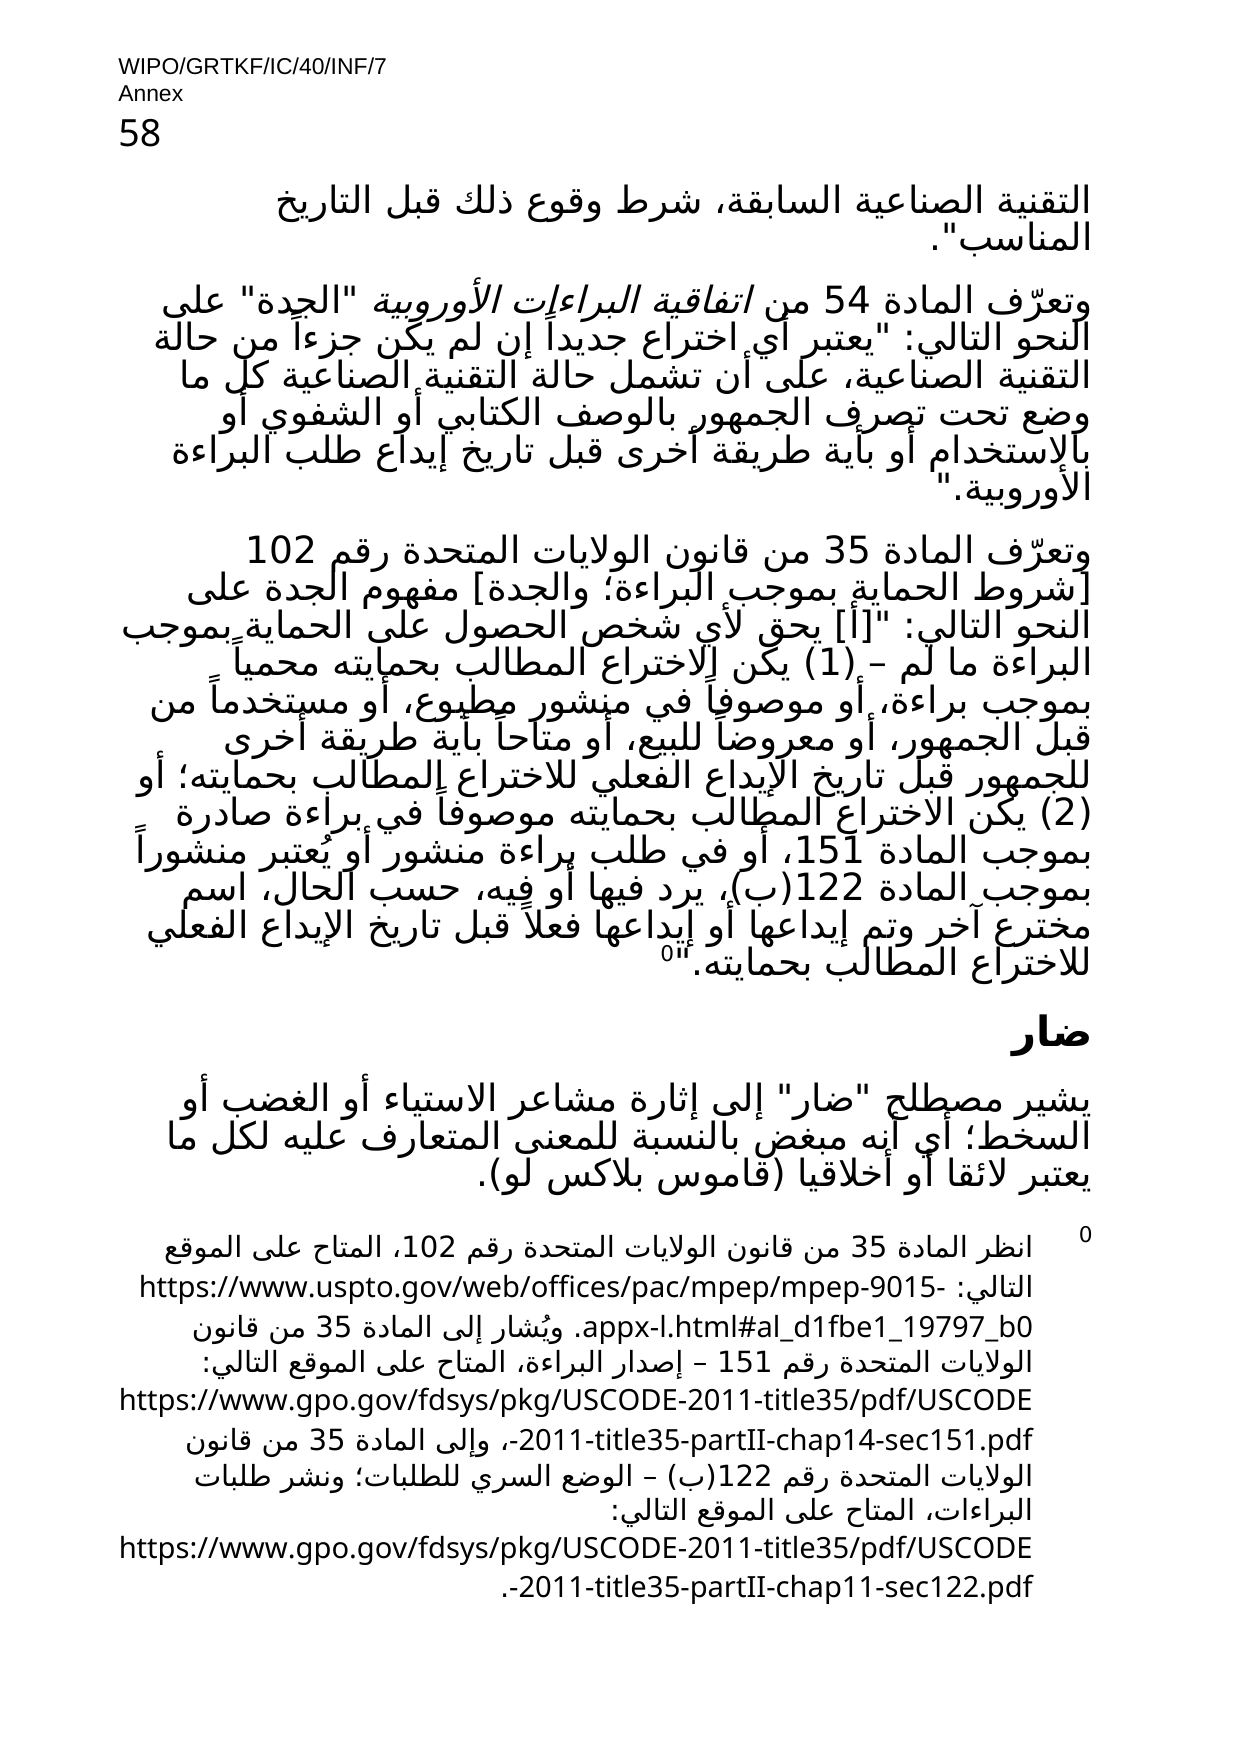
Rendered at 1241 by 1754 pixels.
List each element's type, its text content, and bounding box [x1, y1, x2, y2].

text وتعرّف المادة 33 من معاهدة التعاون بشأن البراءات الجدة على النحو التالي: "لأغراض الفحص التمهيدي الدولي، يعد الاختراع المطلوب حمايته جديداً إذا لم تستبقه حالة التقنية الصناعية كما ورد تعريفها في اللائحة التنفيذية". وتعرّف القاعدة 1.64(أ) في اللائحة التنفيذية لمعاهدة التعاون بشأن البراءات "حالة التقنية الصناعية السابقة" بأنها "كل ما وضع تحت تصرف الجمهور في أي مكان في العالم بالكشف الكتابي (بما في ذلك الرسوم وغير ذلك من الصور التوضيحية) يعد جزءا من حالة التقنية الصناعية السابقة، شرط وقوع ذلك قبل التاريخ المناسب". [118, 183, 1092, 258]
text وتعرّف المادة 35 من قانون الولايات المتحدة رقم 102 [شروط الحماية بموجب البراءة؛ والجدة] مفهوم الجدة على النحو التالي: "[أ] يحق لأي شخص الحصول على الحماية بموجب البراءة ما لم – (1) يكن الاختراع المطالب بحمايته محمياً بموجب براءة، أو موصوفاً في منشور مطبوع، أو مستخدماً من قبل الجمهور، أو معروضاً للبيع، أو متاحاً بأية طريقة أخرى للجمهور قبل تاريخ الإيداع الفعلي للاختراع المطالب بحمايته؛ أو (2) يكن الاختراع المطالب بحمايته موصوفاً في براءة صادرة بموجب المادة 151، أو في طلب براءة منشور أو يُعتبر منشوراً بموجب المادة 122(ب)، يرد فيها أو فيه، حسب الحال، اسم مخترع آخر وتم إيداعها أو إيداعها فعلاً قبل تاريخ الإيداع الفعلي للاختراع المطالب بحمايته." [118, 533, 1092, 983]
text وتعرّف المادة 54 من اتفاقية البراءات الأوروبية "الجدة" على النحو التالي: "يعتبر أي اختراع جديداً إن لم يكن جزءاً من حالة التقنية الصناعية، على أن تشمل حالة التقنية الصناعية كل ما وضع تحت تصرف الجمهور بالوصف الكتابي أو الشفوي أو بالاستخدام أو بأية طريقة أخرى قبل تاريخ إيداع طلب البراءة الأوروبية." [118, 283, 1092, 508]
subtitle ضار [118, 1008, 1092, 1057]
text يشير مصطلح "ضار" إلى إثارة مشاعر الاستياء أو الغضب أو السخط؛ أي أنه مبغض بالنسبة للمعنى المتعارف عليه لكل ما يعتبر لائقا أو أخلاقيا (قاموس بلاكس لو). [118, 1082, 1092, 1194]
